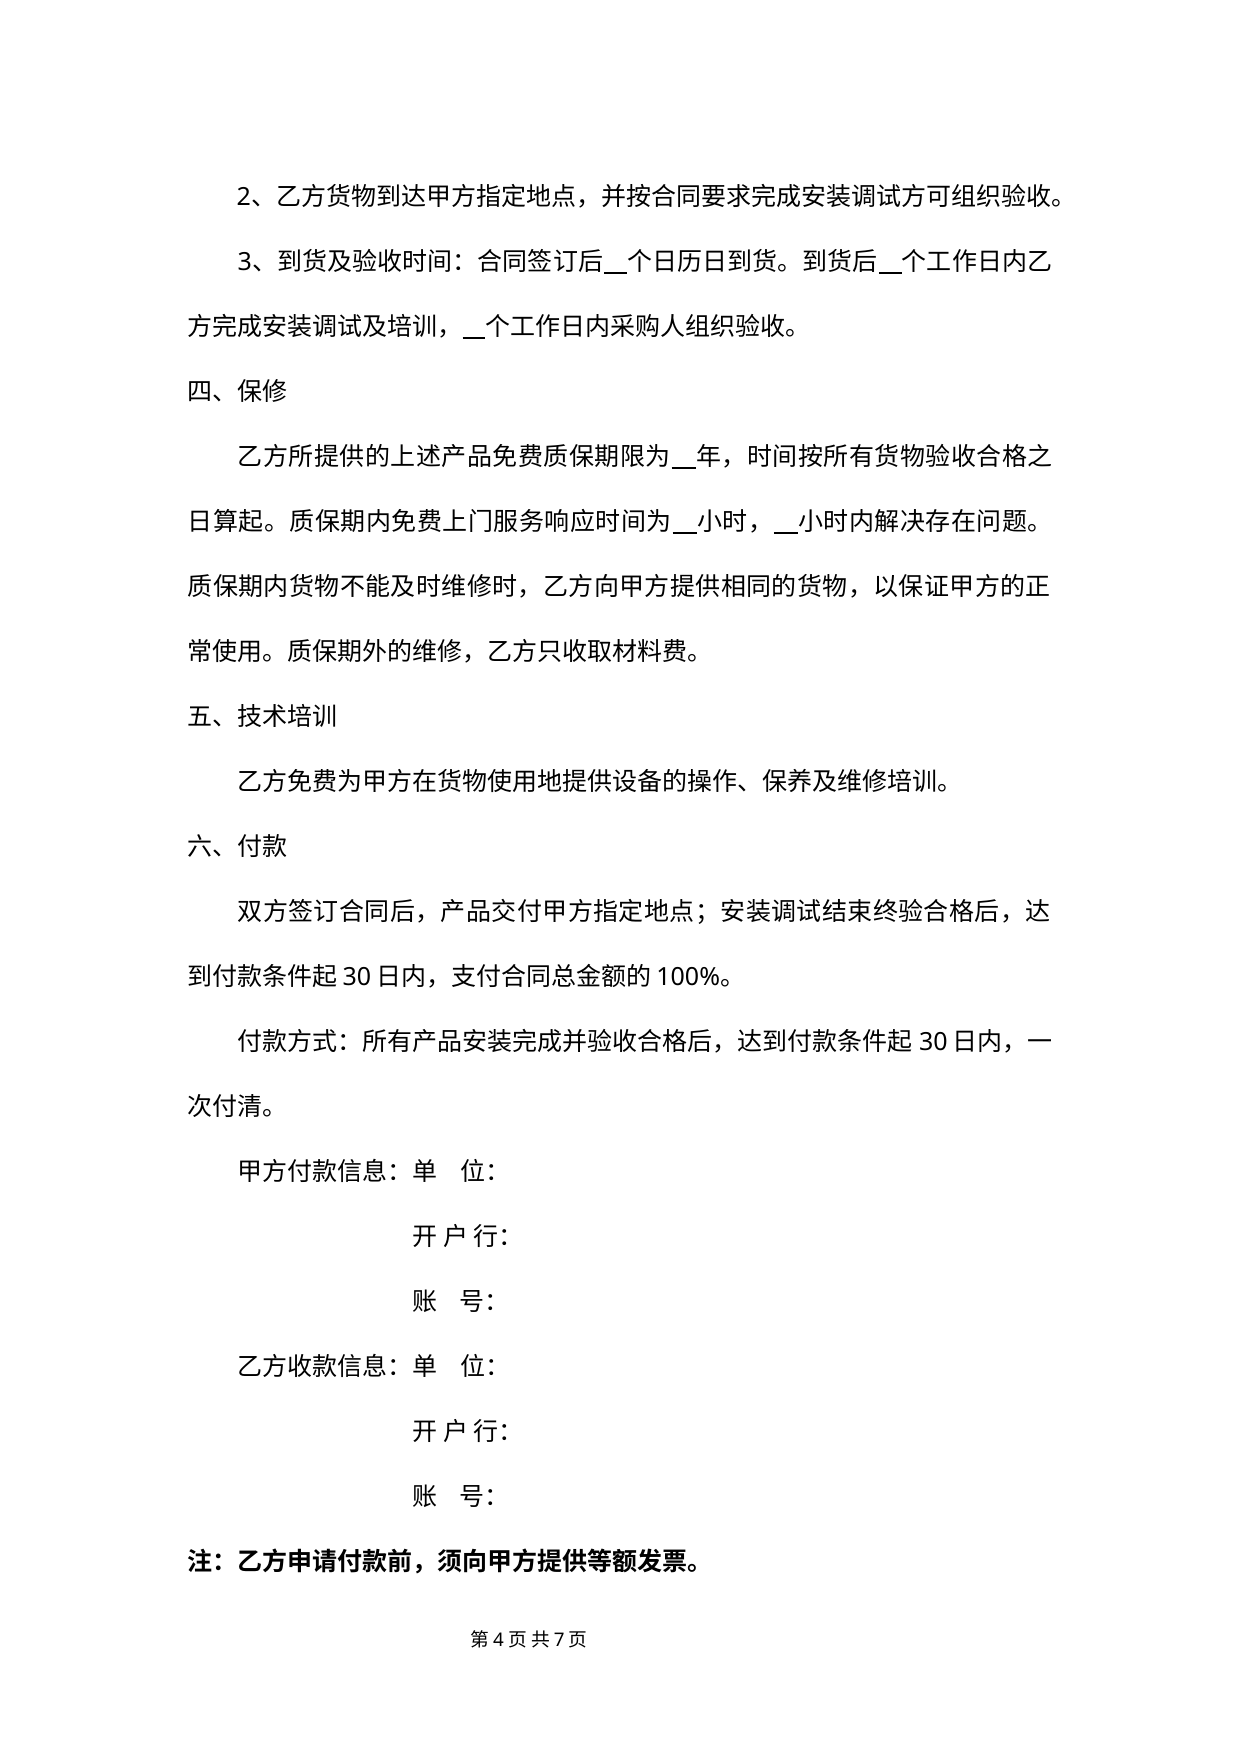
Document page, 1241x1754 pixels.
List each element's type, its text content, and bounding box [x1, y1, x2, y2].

text 乙方收款信息：单 位： [187, 1332, 1053, 1397]
text 账 号： [187, 1267, 1053, 1332]
text 乙方免费为甲方在货物使用地提供设备的操作、保养及维修培训。 [187, 747, 1053, 812]
text 付款方式：所有产品安装完成并验收合格后，达到付款条件起30日内，一次付清。 [187, 1007, 1053, 1137]
text 2、乙方货物到达甲方指定地点，并按合同要求完成安装调试方可组织验收。 [187, 162, 1053, 227]
text 双方签订合同后，产品交付甲方指定地点；安装调试结束终验合格后，达到付款条件起30日内，支付合同总金额的100%。 [187, 877, 1053, 1007]
text 六、付款 [187, 812, 1053, 877]
text 开 户 行： [187, 1397, 1053, 1462]
text 注：乙方申请付款前，须向甲方提供等额发票。 [187, 1527, 1053, 1592]
text 五、技术培训 [187, 682, 1053, 747]
text 四、保修 [187, 357, 1053, 422]
text 3、到货及验收时间：合同签订后 个日历日到货。到货后 个工作日内乙方完成安装调试及培训， 个工作日内采购人组织验收。 [187, 227, 1053, 357]
text 乙方所提供的上述产品免费质保期限为 年，时间按所有货物验收合格之日算起。质保期内免费上门服务响应时间为 小时， 小时内解决存在问题。质保期内货物不能及时维修时，乙方向甲方提供相同的货物，以保证甲方的正常使用。质保期外的维修，乙方只收取材料费。 [187, 422, 1053, 682]
text 账 号： [187, 1462, 1053, 1527]
text 开 户 行： [187, 1202, 1053, 1267]
text 甲方付款信息：单 位： [187, 1137, 1053, 1202]
